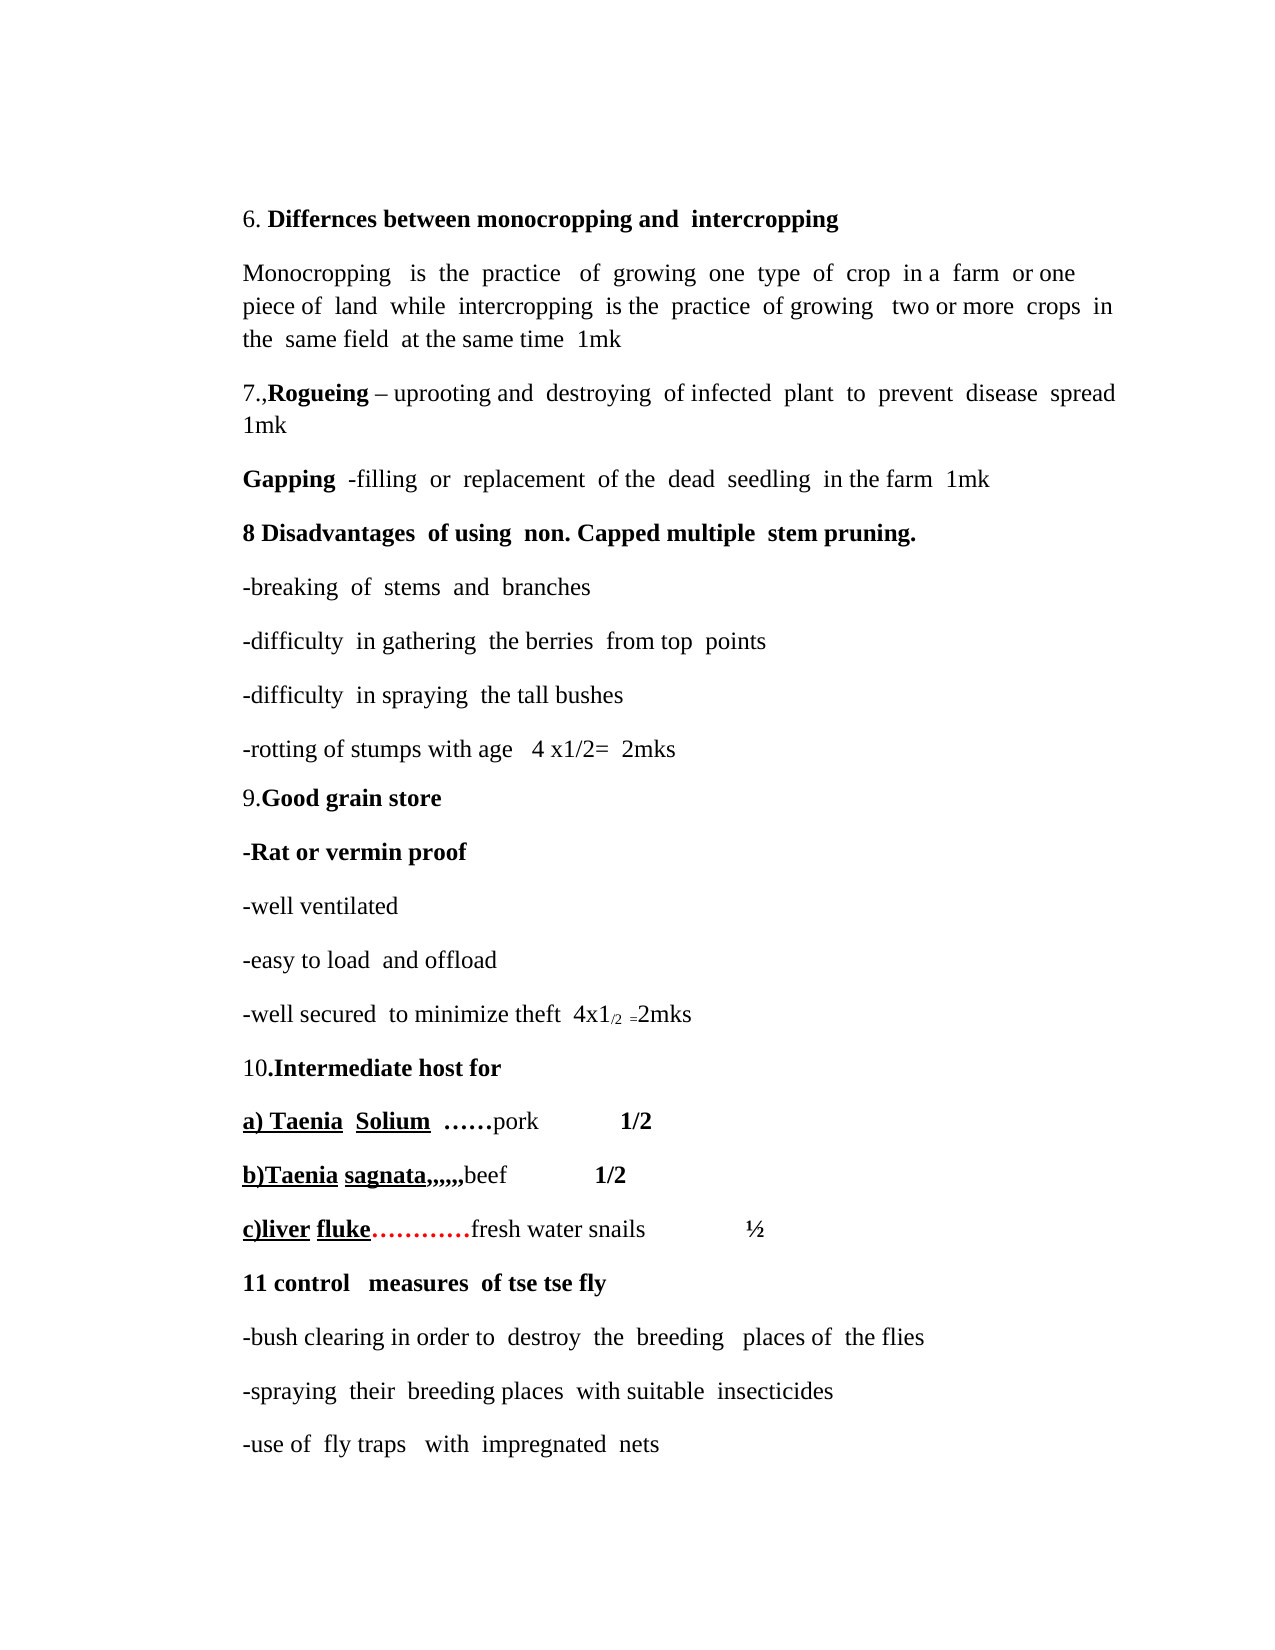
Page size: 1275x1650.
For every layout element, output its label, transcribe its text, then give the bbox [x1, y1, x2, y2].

text -difficulty in gathering the berries from top points [242, 626, 1125, 655]
text -breaking of stems and branches [242, 572, 1125, 601]
text Gapping -filling or replacement of the dead seedling in the farm 1mk [242, 464, 1125, 493]
text -use of fly traps with impregnated nets [242, 1429, 1125, 1458]
text -difficulty in spraying the tall bushes [242, 680, 1125, 709]
text a) Taenia Solium ……pork 1/2 [242, 1106, 1125, 1135]
text 6. Differnces between monocropping and intercropping [242, 204, 1125, 233]
text -rotting of stumps with age 4 x1/2= 2mks [242, 734, 1125, 762]
text -spraying their breeding places with suitable insecticides [242, 1376, 1125, 1404]
text -easy to load and offload [242, 945, 1125, 974]
text 8 Disadvantages of using non. Capped multiple stem pruning. [242, 518, 1125, 547]
text 9.Good grain store [242, 783, 1125, 812]
text c)liver fluke…………fresh water snails ½ [242, 1214, 1125, 1243]
text Monocropping is the practice of growing one type of crop in a farm or one piece of land while intercropping is the practice of growing two or more crops in the same field at the same time 1mk [242, 258, 1125, 352]
text b)Taenia sagnata,,,,,,beef 1/2 [242, 1160, 1125, 1189]
text -well secured to minimize theft 4x1/2 =2mks [242, 999, 1125, 1027]
text -well ventilated [242, 891, 1125, 920]
text -bush clearing in order to destroy the breeding places of the flies [242, 1322, 1125, 1351]
text 11 control measures of tse tse fly [242, 1268, 1125, 1297]
text 7.,Rogueing – uprooting and destroying of infected plant to prevent disease spread 1mk [242, 378, 1125, 439]
text -Rat or vermin proof [242, 837, 1125, 866]
text 10.Intermediate host for [242, 1053, 1125, 1081]
